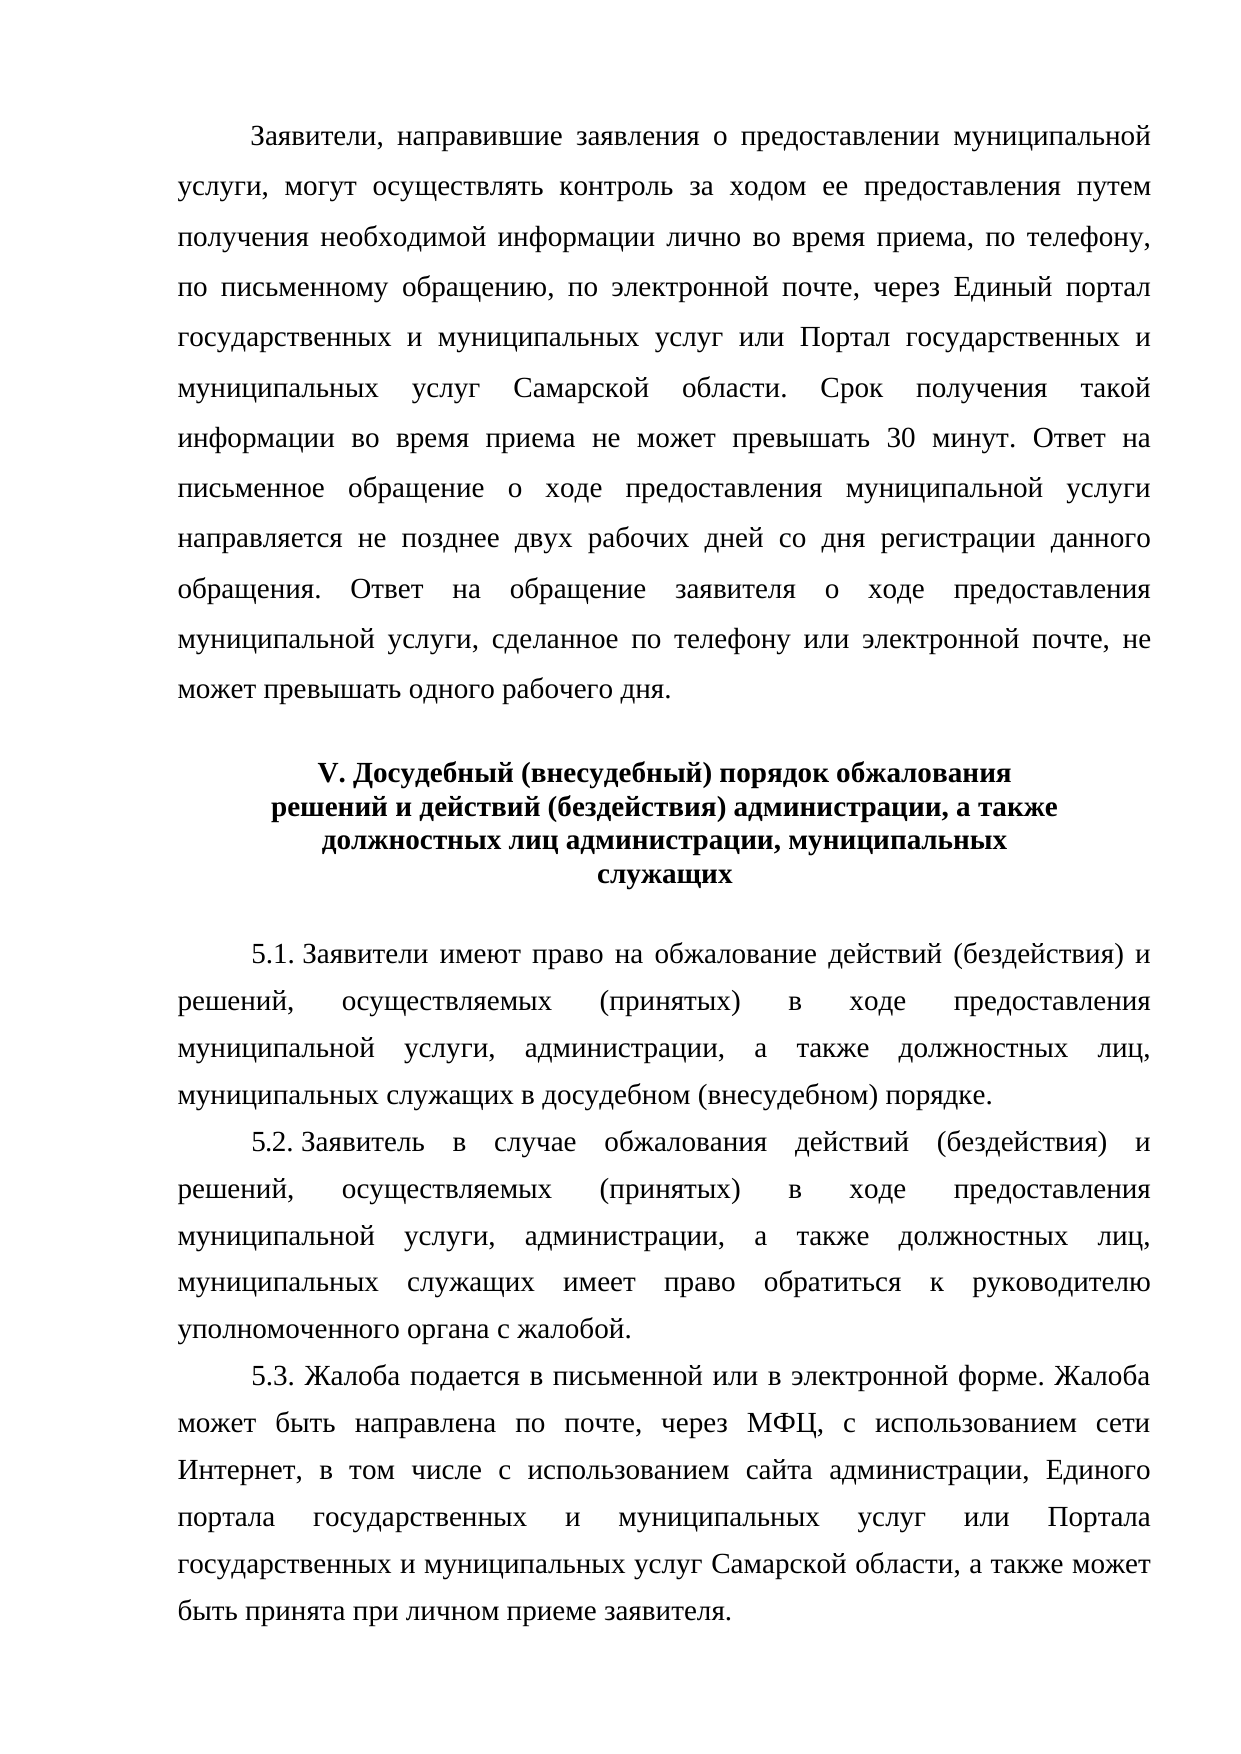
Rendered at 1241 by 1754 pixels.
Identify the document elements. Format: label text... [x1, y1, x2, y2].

text 5.2. Заявитель в случае обжалования действий (бездействия) и решений, осуществляемых (принятых) в ходе предоставления муниципальной услуги, администрации, а также должностных лиц, муниципальных служащих имеет право обратиться к руководителю уполномоченного органа с жалобой. [177, 1124, 1152, 1345]
text 5.1. Заявители имеют право на обжалование действий (бездействия) и решений, осуществляемых (принятых) в ходе предоставления муниципальной услуги, администрации, а также должностных лиц, муниципальных служащих в досудебном (внесудебном) порядке. [177, 936, 1152, 1111]
text 5.3. Жалоба подается в письменной или в электронной форме. Жалоба может быть направлена по почте, через МФЦ, с использованием сети Интернет, в том числе с использованием сайта администрации, Единого портала государственных и муниципальных услуг или Портала государственных и муниципальных услуг Самарской области, а также может быть принята при личном приеме заявителя. [177, 1358, 1152, 1626]
text Заявители, направившие заявления о предоставлении муниципальной услуги, могут осуществлять контроль за ходом ее предоставления путем получения необходимой информации лично во время приема, по телефону, по письменному обращению, по электронной почте, через Единый портал государственных и муниципальных услуг или Портал государственных и муниципальных услуг Самарской области. Срок получения такой информации во время приема не может превышать 30 минут. Ответ на письменное обращение о ходе предоставления муниципальной услуги направляется не позднее двух рабочих дней со дня регистрации данного обращения. Ответ на обращение заявителя о ходе предоставления муниципальной услуги, сделанное по телефону или электронной почте, не может превышать одного рабочего дня. [177, 118, 1152, 705]
text V. Досудебный (внесудебный) порядок обжалования решений и действий (бездействия) администрации, а также должностных лиц администрации, муниципальных служащих [266, 755, 1063, 889]
